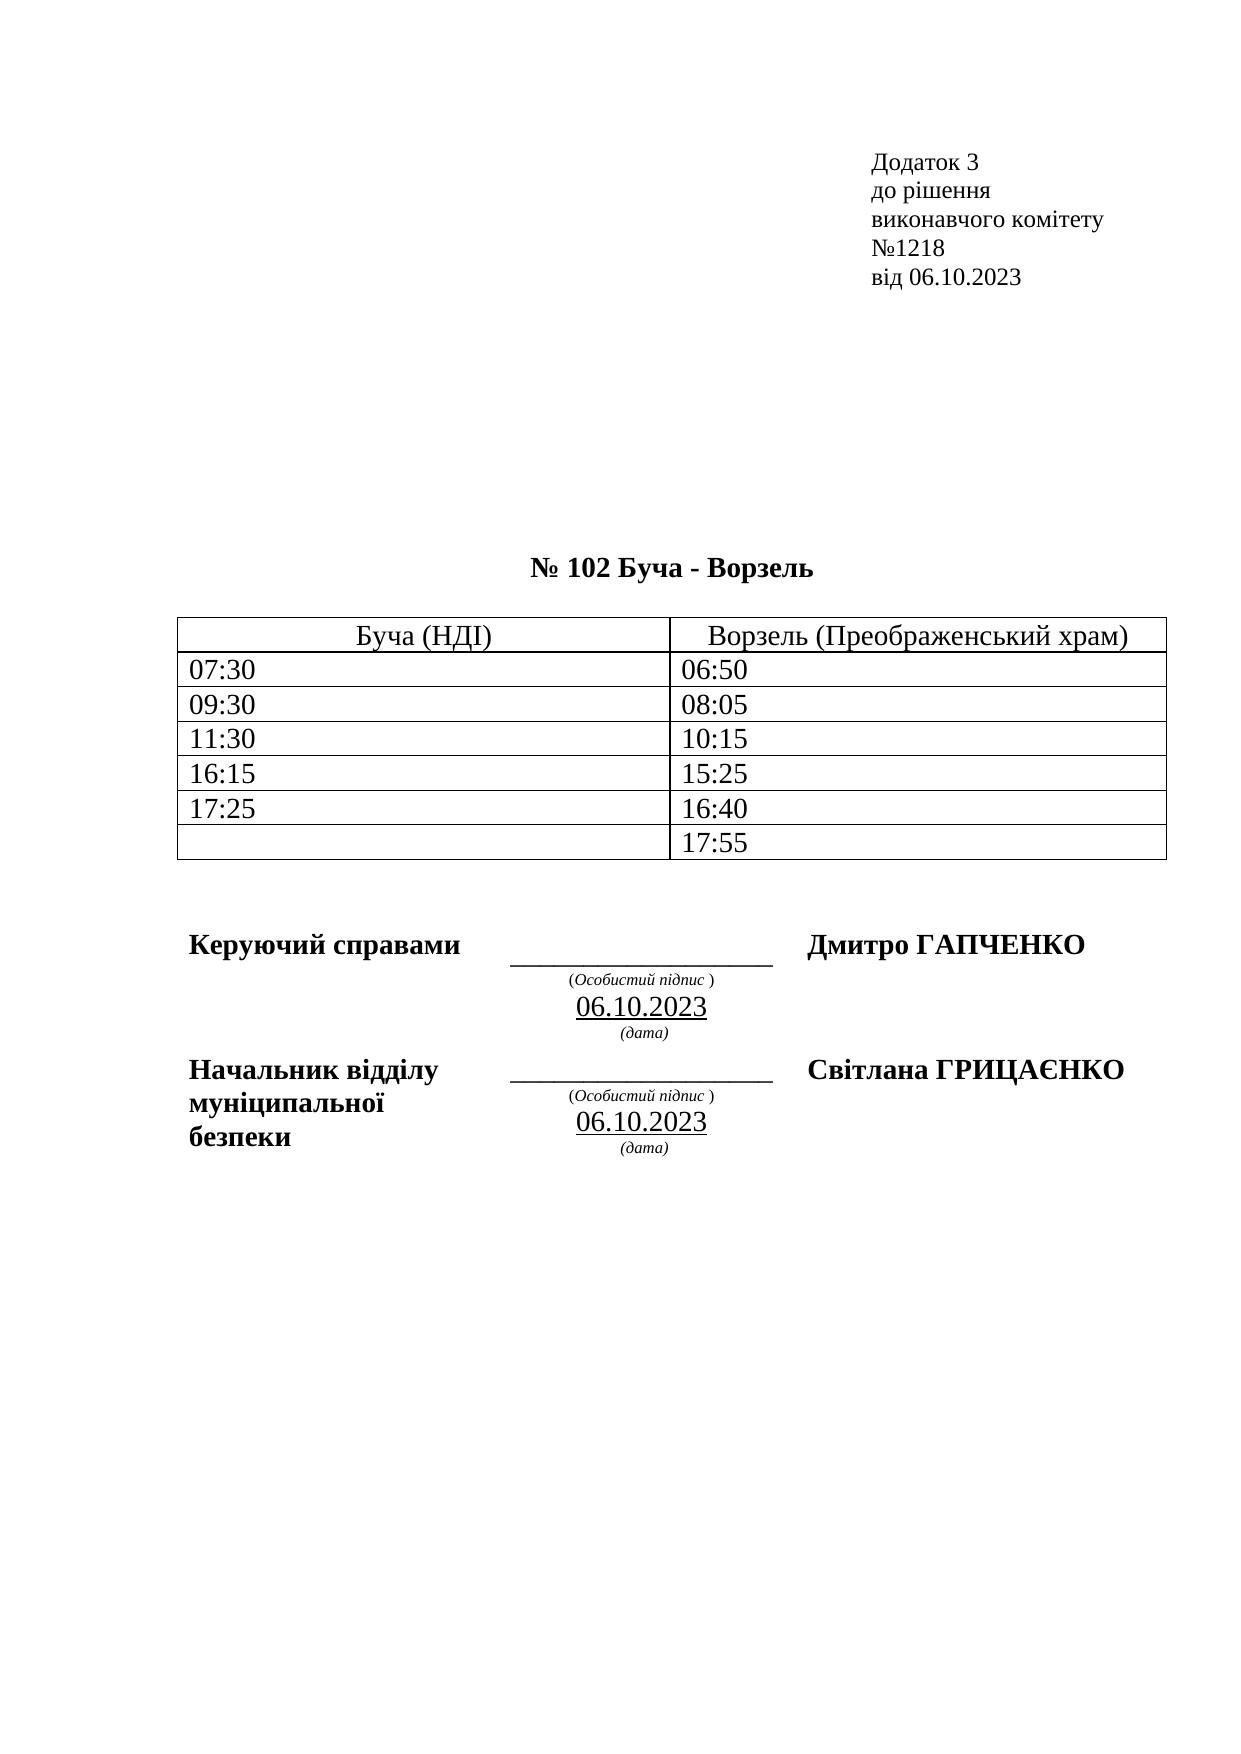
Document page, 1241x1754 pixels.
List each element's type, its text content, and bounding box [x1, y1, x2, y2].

text до рішення [871, 176, 1167, 204]
text № 102 Буча - Ворзель [177, 550, 1167, 583]
table_header Ворзель (Преображенський храм) [671, 618, 1166, 651]
table_cell 08:05 [671, 687, 1166, 721]
text від 06.10.2023 [871, 262, 1167, 291]
table_cell 15:25 [671, 756, 1166, 790]
table_cell 06:50 [671, 653, 1166, 686]
table_cell 17:25 [178, 791, 669, 824]
table_cell 16:15 [178, 756, 669, 790]
table_header Дмитро ГАПЧЕНКО [796, 927, 1167, 1052]
table_cell Світлана ГРИЦАЄНКО [796, 1052, 1167, 1157]
table_cell 17:55 [671, 825, 1166, 859]
table_cell Начальник відділу муніципальної безпеки [177, 1052, 487, 1157]
table_header Керуючий справами [177, 927, 487, 1052]
table_cell 10:15 [671, 722, 1166, 755]
table_cell 09:30 [178, 687, 669, 721]
table_header Буча (НДІ) [178, 618, 669, 651]
table_cell [178, 825, 669, 859]
table_cell __________________ (Особистий підпис ) 06.10.2023 (дата) [487, 1052, 796, 1157]
text виконавчого комітету №1218 [871, 204, 1167, 262]
table_cell 16:40 [671, 791, 1166, 824]
text Додаток 3 [871, 147, 1167, 176]
table_header __________________ (Особистий підпис ) 06.10.2023 (дата) [487, 927, 796, 1052]
table_cell 11:30 [178, 722, 669, 755]
table_cell 07:30 [178, 653, 669, 686]
